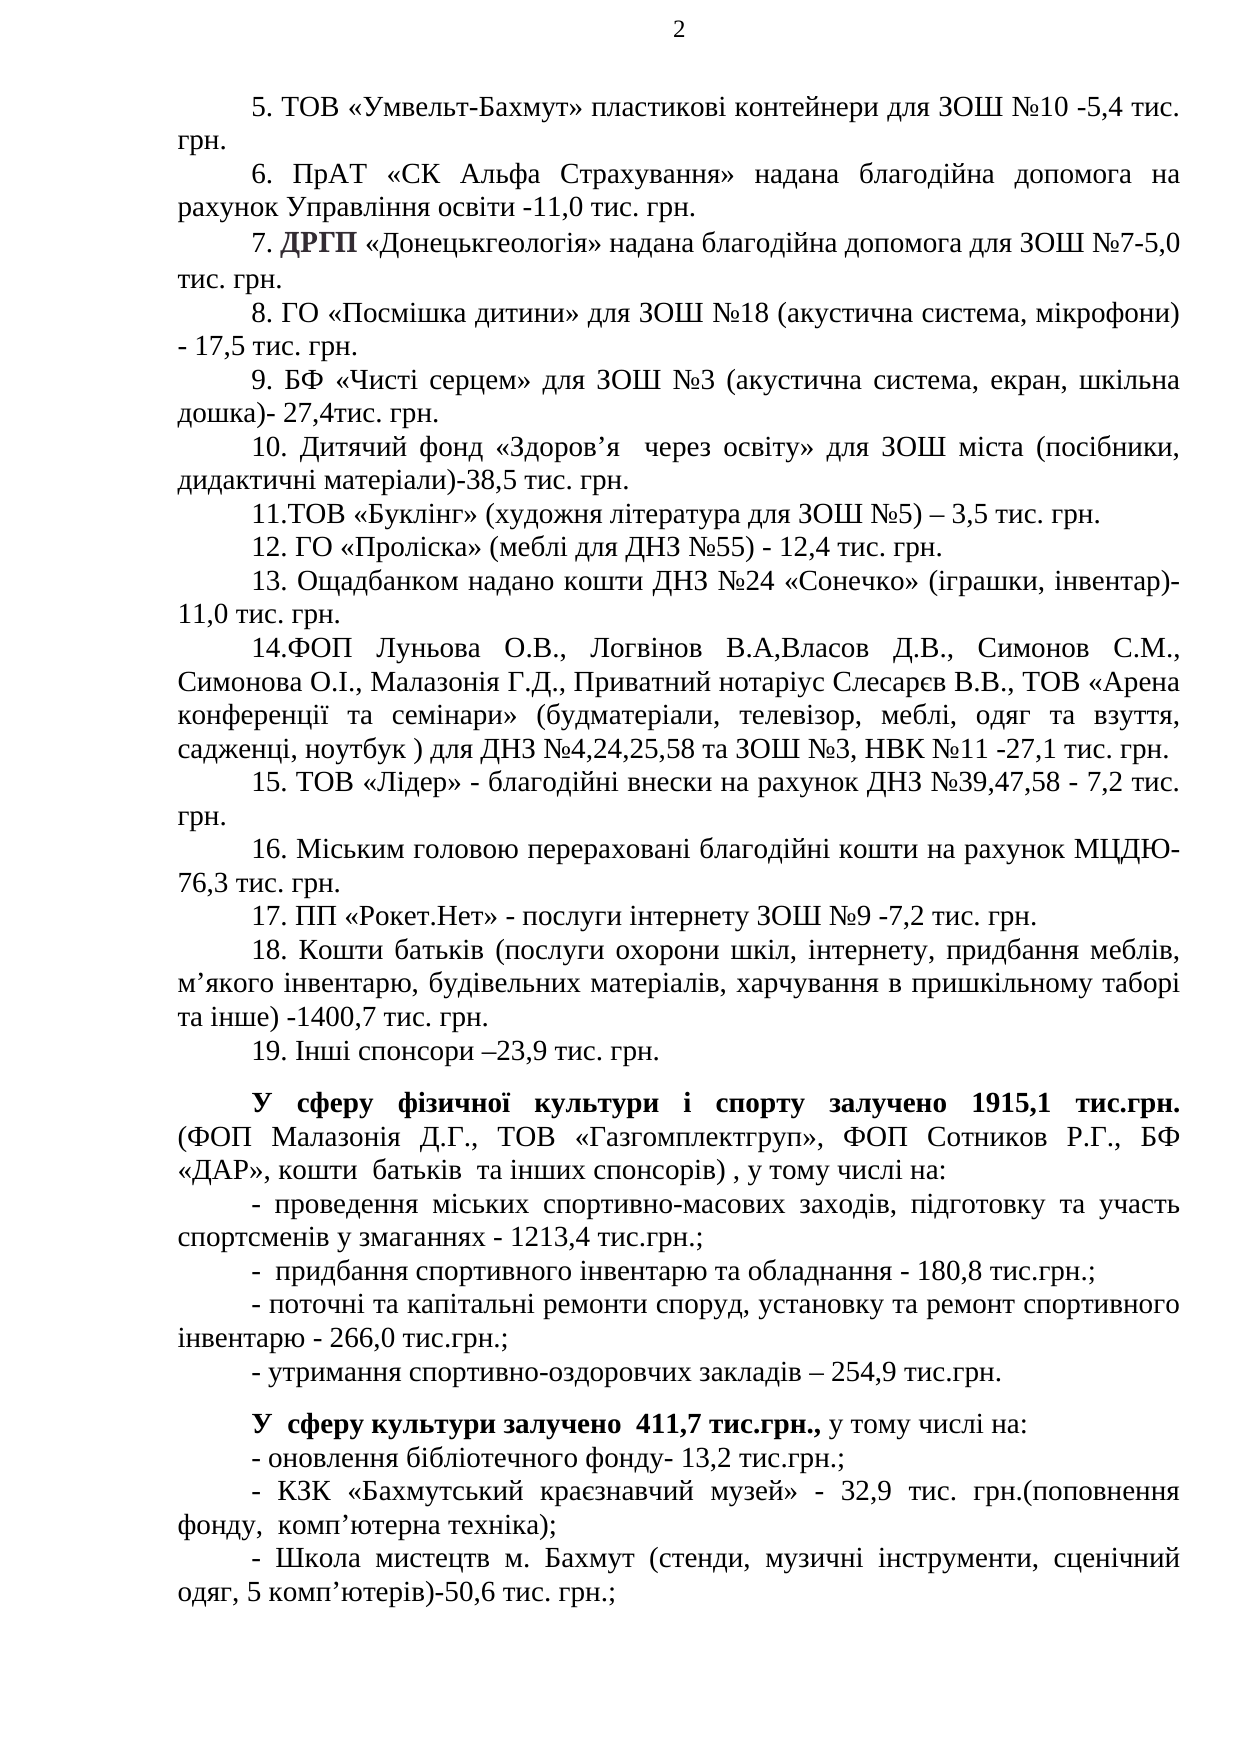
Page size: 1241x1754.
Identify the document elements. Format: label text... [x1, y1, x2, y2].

text У сферу фізичної культури і спорту залучено 1915,1 тис.грн. (ФОП Малазонія Д.Г., ТОВ «Газгомплектгруп», ФОП Сотников Р.Г., БФ «ДАР», кошти батьків та інших спонсорів) , у тому числі на: [177, 1085, 1181, 1186]
text - поточні та капітальні ремонти споруд, установку та ремонт спортивного інвентарю - 266,0 тис.грн.; [177, 1287, 1181, 1354]
text 16. Міським головою перераховані благодійні кошти на рахунок МЦДЮ- 76,3 тис. грн. [177, 831, 1181, 898]
text 12. ГО «Проліска» (меблі для ДНЗ №55) - 12,4 тис. грн. [177, 529, 1181, 563]
text 9. БФ «Чисті серцем» для ЗОШ №3 (акустична система, екран, шкільна дошка)- 27,4тис. грн. [177, 362, 1181, 429]
text - проведення міських спортивно-масових заходів, підготовку та участь спортсменів у змаганнях - 1213,4 тис.грн.; [177, 1186, 1181, 1253]
text 7. ДРГП «Донецькгеологія» надана благодійна допомога для ЗОШ №7-5,0 тис. грн. [177, 223, 1181, 295]
text - утримання спортивно-оздоровчих закладів – 254,9 тис.грн. [177, 1354, 1181, 1387]
text 18. Кошти батьків (послуги охорони шкіл, інтернету, придбання меблів, м’якого інвентарю, будівельних матеріалів, харчування в пришкільному таборі та інше) -1400,7 тис. грн. [177, 932, 1181, 1033]
text У сферу культури залучено 411,7 тис.грн., у тому числі на: [177, 1406, 1181, 1440]
text - оновлення бібліотечного фонду- 13,2 тис.грн.; [177, 1440, 1181, 1473]
text 19. Інші спонсори –23,9 тис. грн. [177, 1033, 1181, 1066]
text 14.ФОП Луньова О.В., Логвінов В.А,Власов Д.В., Симонов С.М., Симонова О.І., Малазонія Г.Д., Приватний нотаріус Слесарєв В.В., ТОВ «Арена конференції та семінари» (будматеріали, телевізор, меблі, одяг та взуття, садженці, ноутбук ) для ДНЗ №4,24,25,58 та ЗОШ №3, НВК №11 -27,1 тис. грн. [177, 630, 1181, 764]
text 17. ПП «Рокет.Нет» - послуги інтернету ЗОШ №9 -7,2 тис. грн. [177, 898, 1181, 932]
text - Школа мистецтв м. Бахмут (стенди, музичні інструменти, сценічний одяг, 5 комп’ютерів)-50,6 тис. грн.; [177, 1541, 1181, 1608]
text 10. Дитячий фонд «Здоров’я через освіту» для ЗОШ міста (посібники, дидактичні матеріали)-38,5 тис. грн. [177, 429, 1181, 496]
text - КЗК «Бахмутський краєзнавчий музей» - 32,9 тис. грн.(поповнення фонду, комп’ютерна техніка); [177, 1473, 1181, 1541]
text - придбання спортивного інвентарю та обладнання - 180,8 тис.грн.; [177, 1253, 1181, 1287]
text 6. ПрАТ «СК Альфа Страхування» надана благодійна допомога на рахунок Управління освіти -11,0 тис. грн. [177, 156, 1181, 223]
text 15. ТОВ «Лідер» - благодійні внески на рахунок ДНЗ №39,47,58 - 7,2 тис. грн. [177, 764, 1181, 831]
text 5. ТОВ «Умвельт-Бахмут» пластикові контейнери для ЗОШ №10 -5,4 тис. грн. [177, 89, 1181, 156]
text 8. ГО «Посмішка дитини» для ЗОШ №18 (акустична система, мікрофони) - 17,5 тис. грн. [177, 295, 1181, 362]
text 13. Ощадбанком надано кошти ДНЗ №24 «Сонечко» (іграшки, інвентар)-11,0 тис. грн. [177, 563, 1181, 630]
text 11.ТОВ «Буклінг» (художня література для ЗОШ №5) – 3,5 тис. грн. [177, 496, 1181, 529]
